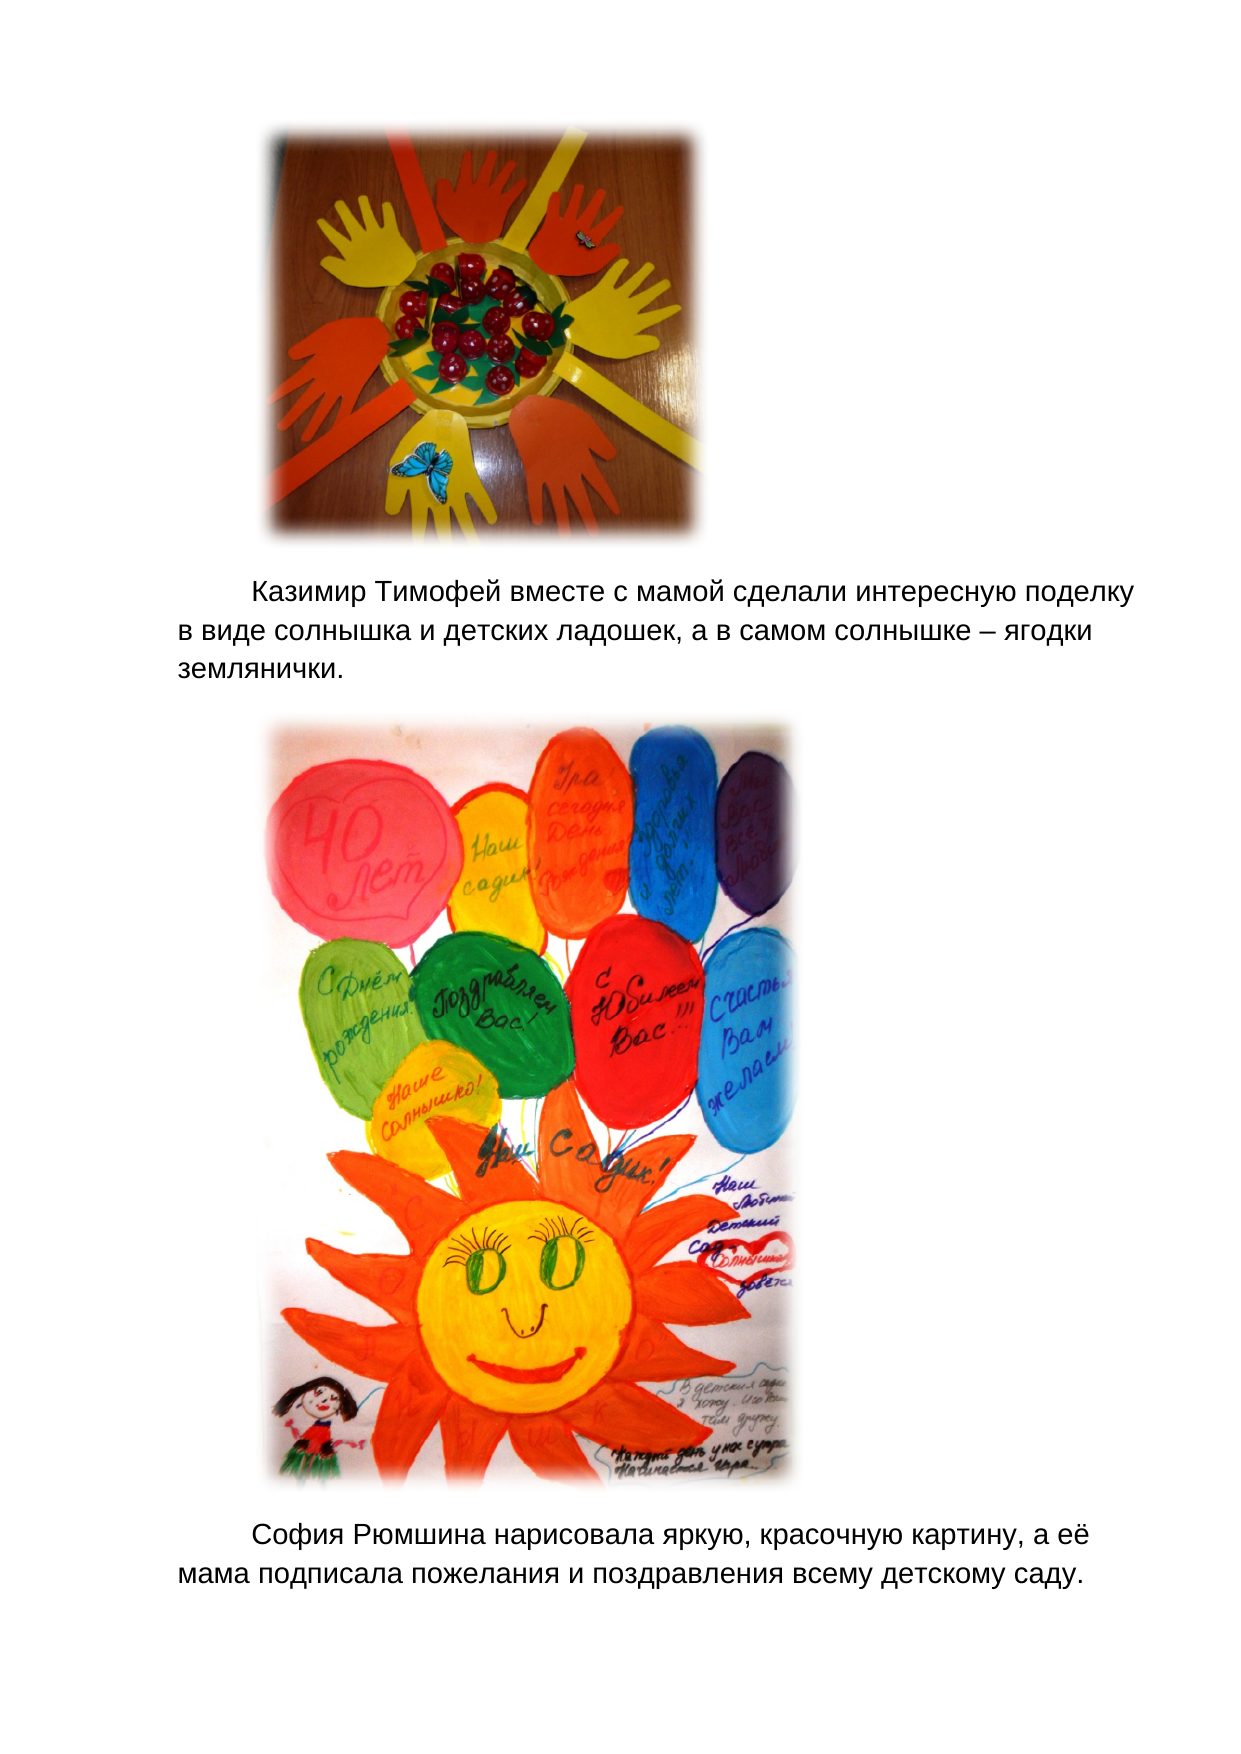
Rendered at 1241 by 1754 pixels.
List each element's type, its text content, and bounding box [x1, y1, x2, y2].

text Казимир Тимофей вместе с мамой сделали интересную поделку в виде солнышка и детских ладошек, а в самом солнышке – ягодки землянички. [177, 574, 1152, 685]
picture [284, 148, 681, 521]
picture [283, 739, 776, 1465]
text София Рюмшина нарисовала яркую, красочную картину, а её мама подписала пожелания и поздравления всему детскому саду. [177, 1517, 1152, 1589]
